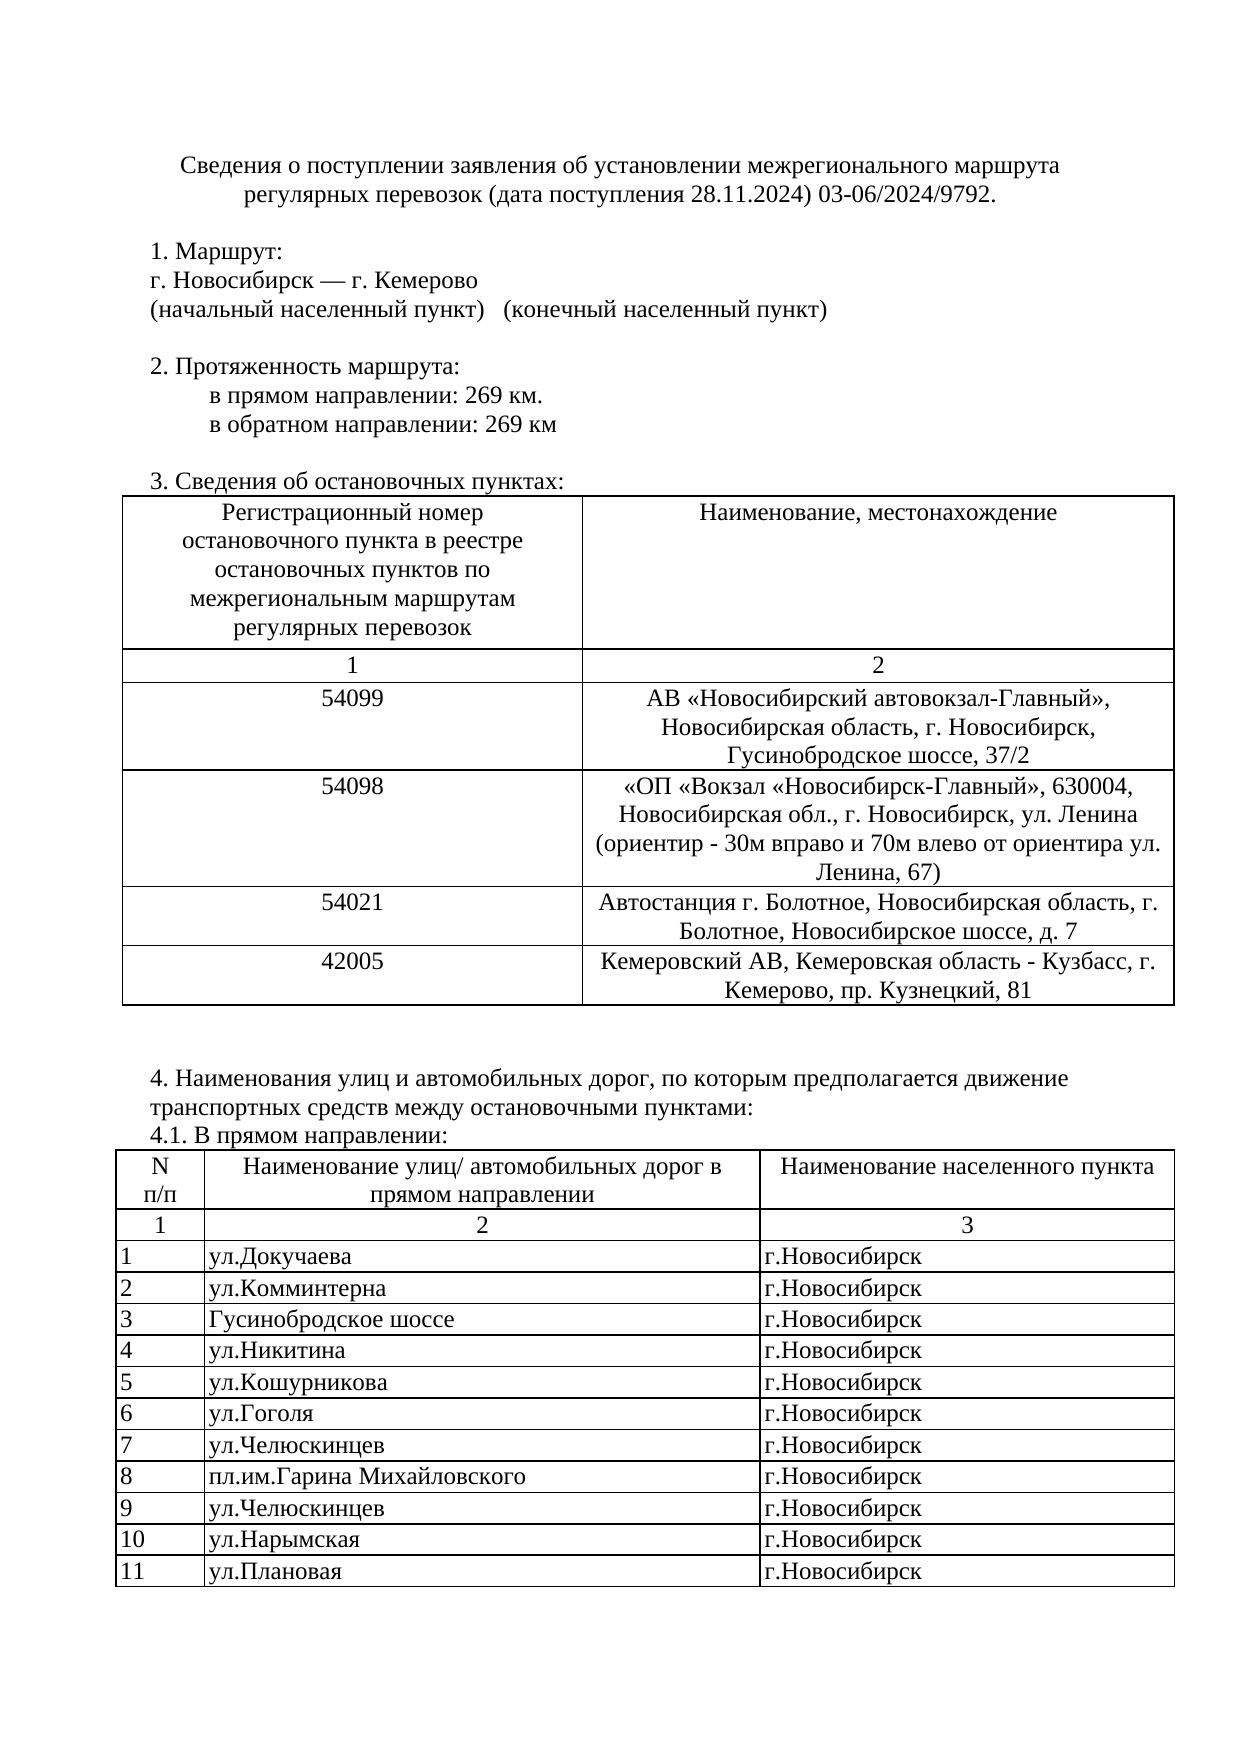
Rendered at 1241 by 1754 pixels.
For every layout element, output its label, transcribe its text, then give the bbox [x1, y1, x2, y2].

table_cell 11 [117, 1556, 204, 1586]
table_cell г.Новосибирск [761, 1241, 1174, 1271]
table_cell 5 [117, 1367, 204, 1397]
text в обратном направлении: 269 км [150, 409, 1090, 437]
text (начальный населенный пункт) (конечный населенный пункт) [150, 294, 1090, 322]
table_cell г.Новосибирск [761, 1336, 1174, 1366]
table_header Регистрационный номер остановочного пункта в реестре остановочных пунктов по межрегиональным маршрутам регулярных перевозок [123, 497, 582, 648]
table_cell 6 [117, 1399, 204, 1428]
table_cell ул.Челюскинцев [205, 1493, 759, 1523]
table_cell 2 [583, 650, 1173, 681]
table_header Наименование, местонахождение [583, 497, 1173, 648]
table_cell Кемеровский АВ, Кемеровская область - Кузбасс, г. Кемерово, пр. Кузнецкий, 81 [583, 946, 1173, 1004]
table_cell г.Новосибирск [761, 1556, 1174, 1586]
text 4.1. В прямом направлении: [150, 1120, 1090, 1149]
table_cell г.Новосибирск [761, 1367, 1174, 1397]
table_cell 7 [117, 1430, 204, 1460]
table_cell ул.Кошурникова [205, 1367, 759, 1397]
table_cell 54021 [123, 887, 582, 945]
table_cell ул.Плановая [205, 1556, 759, 1586]
text г. Новосибирск — г. Кемерово [150, 265, 1090, 294]
table_cell г.Новосибирск [761, 1430, 1174, 1460]
table_cell Гусинобродское шоссе [205, 1304, 759, 1334]
table_header N п/п [117, 1151, 204, 1208]
text 1. Маршрут: [150, 236, 1090, 265]
table_header Наименование улиц/ автомобильных дорог в прямом направлении [205, 1151, 759, 1208]
table_cell г.Новосибирск [761, 1493, 1174, 1523]
table_cell г.Новосибирск [761, 1462, 1174, 1491]
table_cell пл.им.Гарина Михайловского [205, 1462, 759, 1491]
table_cell 42005 [123, 946, 582, 1004]
table_cell 3 [761, 1210, 1174, 1240]
table_cell г.Новосибирск [761, 1525, 1174, 1554]
table_cell АВ «Новосибирский автовокзал-Главный», Новосибирская область, г. Новосибирск, Гусинобродское шоссе, 37/2 [583, 683, 1173, 769]
table_cell г.Новосибирск [761, 1304, 1174, 1334]
table_cell 54099 [123, 683, 582, 769]
table_cell 54098 [123, 771, 582, 886]
table_cell 9 [117, 1493, 204, 1523]
table_cell 1 [123, 650, 582, 681]
text в прямом направлении: 269 км. [150, 380, 1090, 409]
table_cell «ОП «Вокзал «Новосибирск-Главный», 630004, Новосибирская обл., г. Новосибирск, ул. Ленина (ориентир - 30м вправо и 70м влево от ориентира ул. Ленина, 67) [583, 771, 1173, 886]
table_cell ул.Докучаева [205, 1241, 759, 1271]
table_cell ул.Никитина [205, 1336, 759, 1366]
table_cell ул.Нарымская [205, 1525, 759, 1554]
text 3. Сведения об остановочных пунктах: [150, 466, 1090, 495]
table_cell 4 [117, 1336, 204, 1366]
table_cell 1 [117, 1241, 204, 1271]
text 4. Наименования улиц и автомобильных дорог, по которым предполагается движение транспортных средств между остановочными пунктами: [150, 1063, 1090, 1120]
text 2. Протяженность маршрута: [150, 351, 1090, 380]
table_cell 8 [117, 1462, 204, 1491]
table_header Наименование населенного пункта [761, 1151, 1174, 1208]
table_cell ул.Гоголя [205, 1399, 759, 1428]
table_cell 10 [117, 1525, 204, 1554]
table_cell Автостанция г. Болотное, Новосибирская область, г. Болотное, Новосибирское шоссе, д. 7 [583, 887, 1173, 945]
text Сведения о поступлении заявления об установлении межрегионального маршрута регулярных перевозок (дата поступления 28.11.2024) 03-06/2024/9792. [150, 150, 1090, 207]
table_cell г.Новосибирск [761, 1273, 1174, 1303]
table_cell 1 [117, 1210, 204, 1240]
table_cell ул.Челюскинцев [205, 1430, 759, 1460]
table_cell 2 [117, 1273, 204, 1303]
table_cell 2 [205, 1210, 759, 1240]
table_cell 3 [117, 1304, 204, 1334]
table_cell г.Новосибирск [761, 1399, 1174, 1428]
table_cell ул.Комминтерна [205, 1273, 759, 1303]
